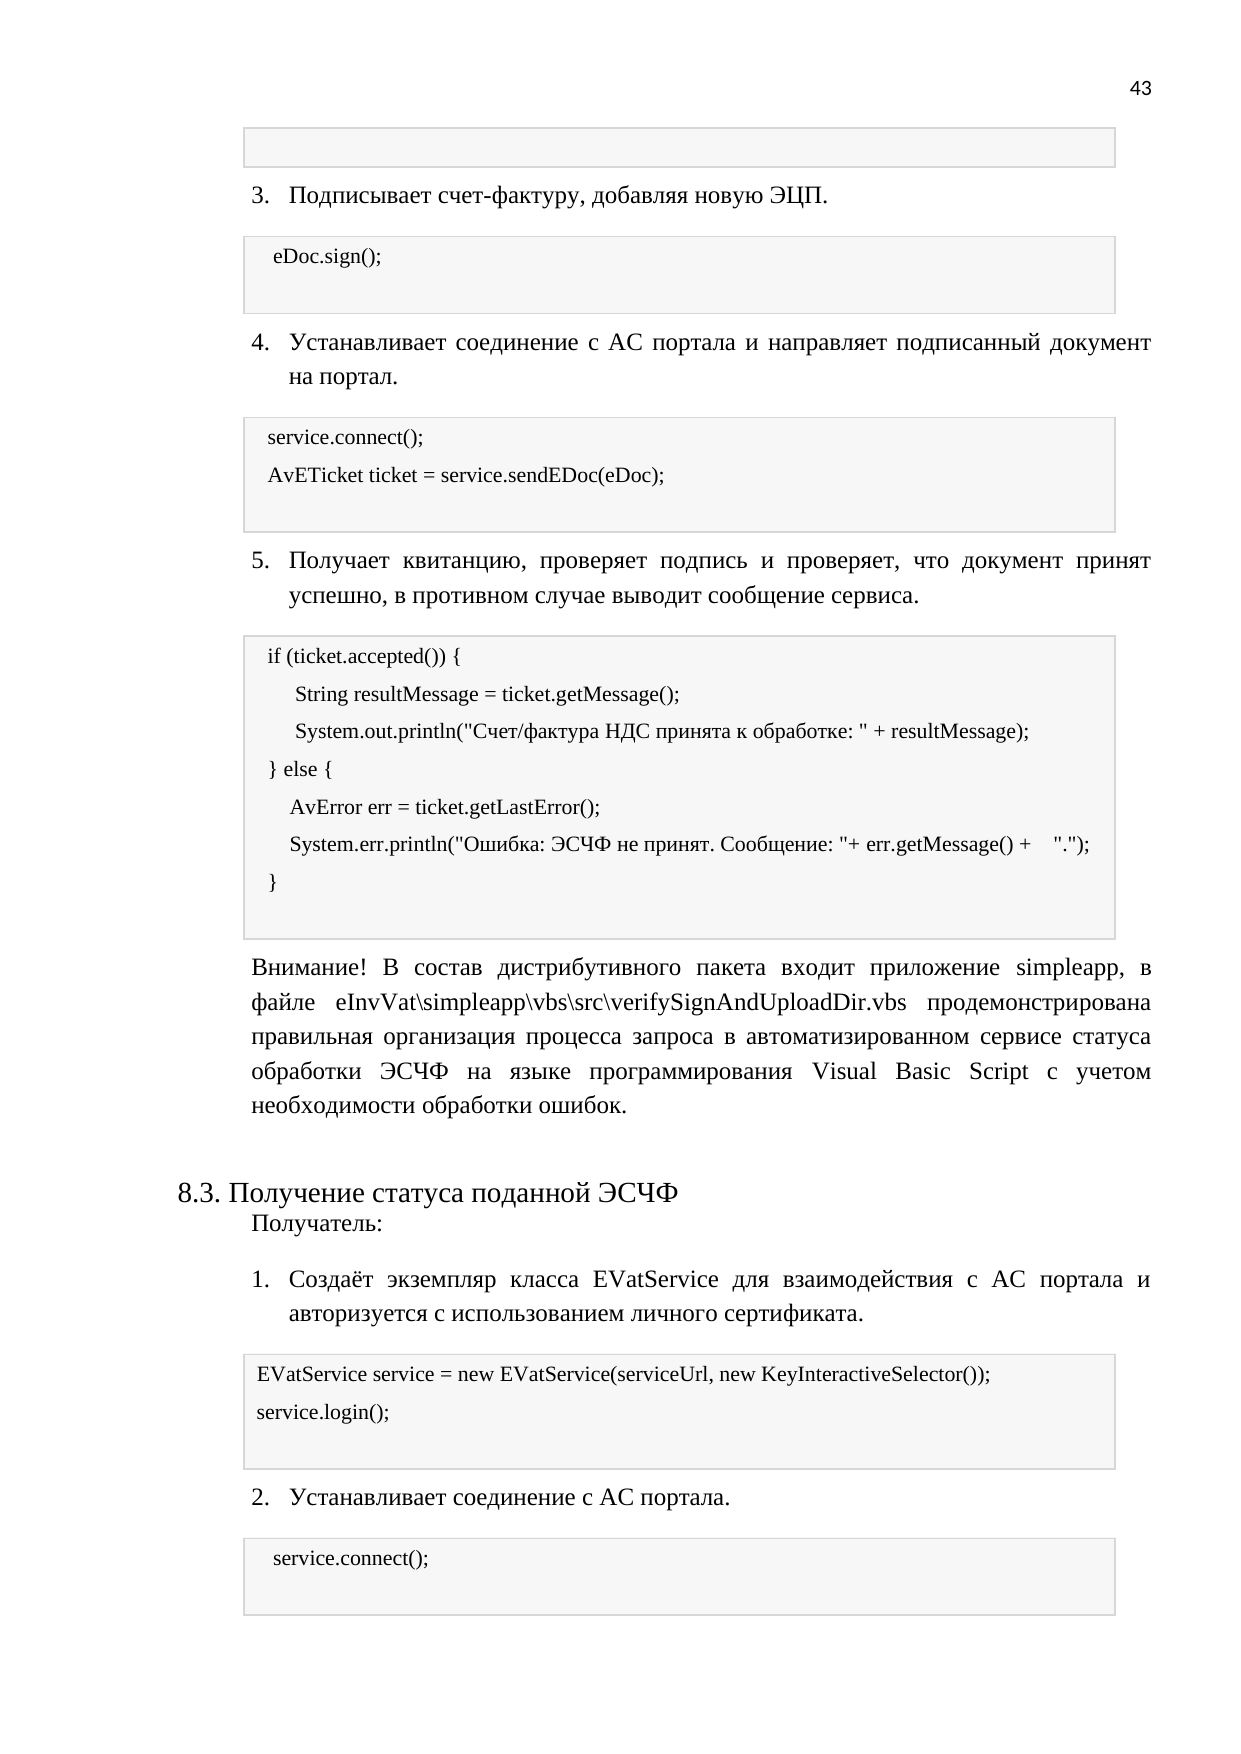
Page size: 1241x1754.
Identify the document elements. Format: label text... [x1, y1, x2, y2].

list Устанавливает соединение с АС портала. [251, 1482, 1152, 1511]
list Получает квитанцию, проверяет подпись и проверяет, что документ принят успешно, в противном случае выводит сообщение сервиса. [251, 545, 1152, 608]
text System.out.println("Счет/фактура НДС принята к обработке: " + resultMessage); [245, 711, 1114, 743]
text eDoc.sign(); [245, 237, 1114, 269]
text service.login(); [245, 1391, 1114, 1424]
text System.err.println("Ошибка: ЭСЧФ не принят. Сообщение: "+ err.getMessage() + "."); [245, 824, 1114, 857]
text AvError err = ticket.getLastError(); [245, 786, 1114, 819]
text } [245, 861, 1114, 894]
list Подписывает счет-фактуру, добавляя новую ЭЦП. [251, 180, 1152, 209]
text service.connect(); [245, 418, 1114, 449]
list Устанавливает соединение с АС портала и направляет подписанный документ на портал. [251, 327, 1152, 390]
text Внимание! В состав дистрибутивного пакета входит приложение simpleapp, в файле eInvVat\simpleapp\vbs\src\verifySignAndUploadDir.vbs продемонстрирована правильная организация процесса запроса в автоматизированном сервисе статуса обработки ЭСЧФ на языке программирования Visual Basic Script с учетом необходимости обработки ошибок. [251, 952, 1152, 1119]
text AvETicket ticket = service.sendEDoc(eDoc); [245, 454, 1114, 487]
text } else { [245, 748, 1114, 781]
text String resultMessage = ticket.getMessage(); [245, 673, 1114, 706]
subtitle 8.3. Получение статуса поданной ЭСЧФ [177, 1175, 1152, 1208]
text if (ticket.accepted()) { [245, 637, 1114, 668]
text service.connect(); [245, 1539, 1114, 1571]
text EVatService service = new EVatService(serviceUrl, new KeyInteractiveSelector()); [245, 1355, 1114, 1386]
list Создаёт экземпляр класса EVatService для взаимодействия с АС портала и авторизуется с использованием личного сертификата. [251, 1264, 1152, 1327]
text Получатель: [177, 1208, 1152, 1237]
